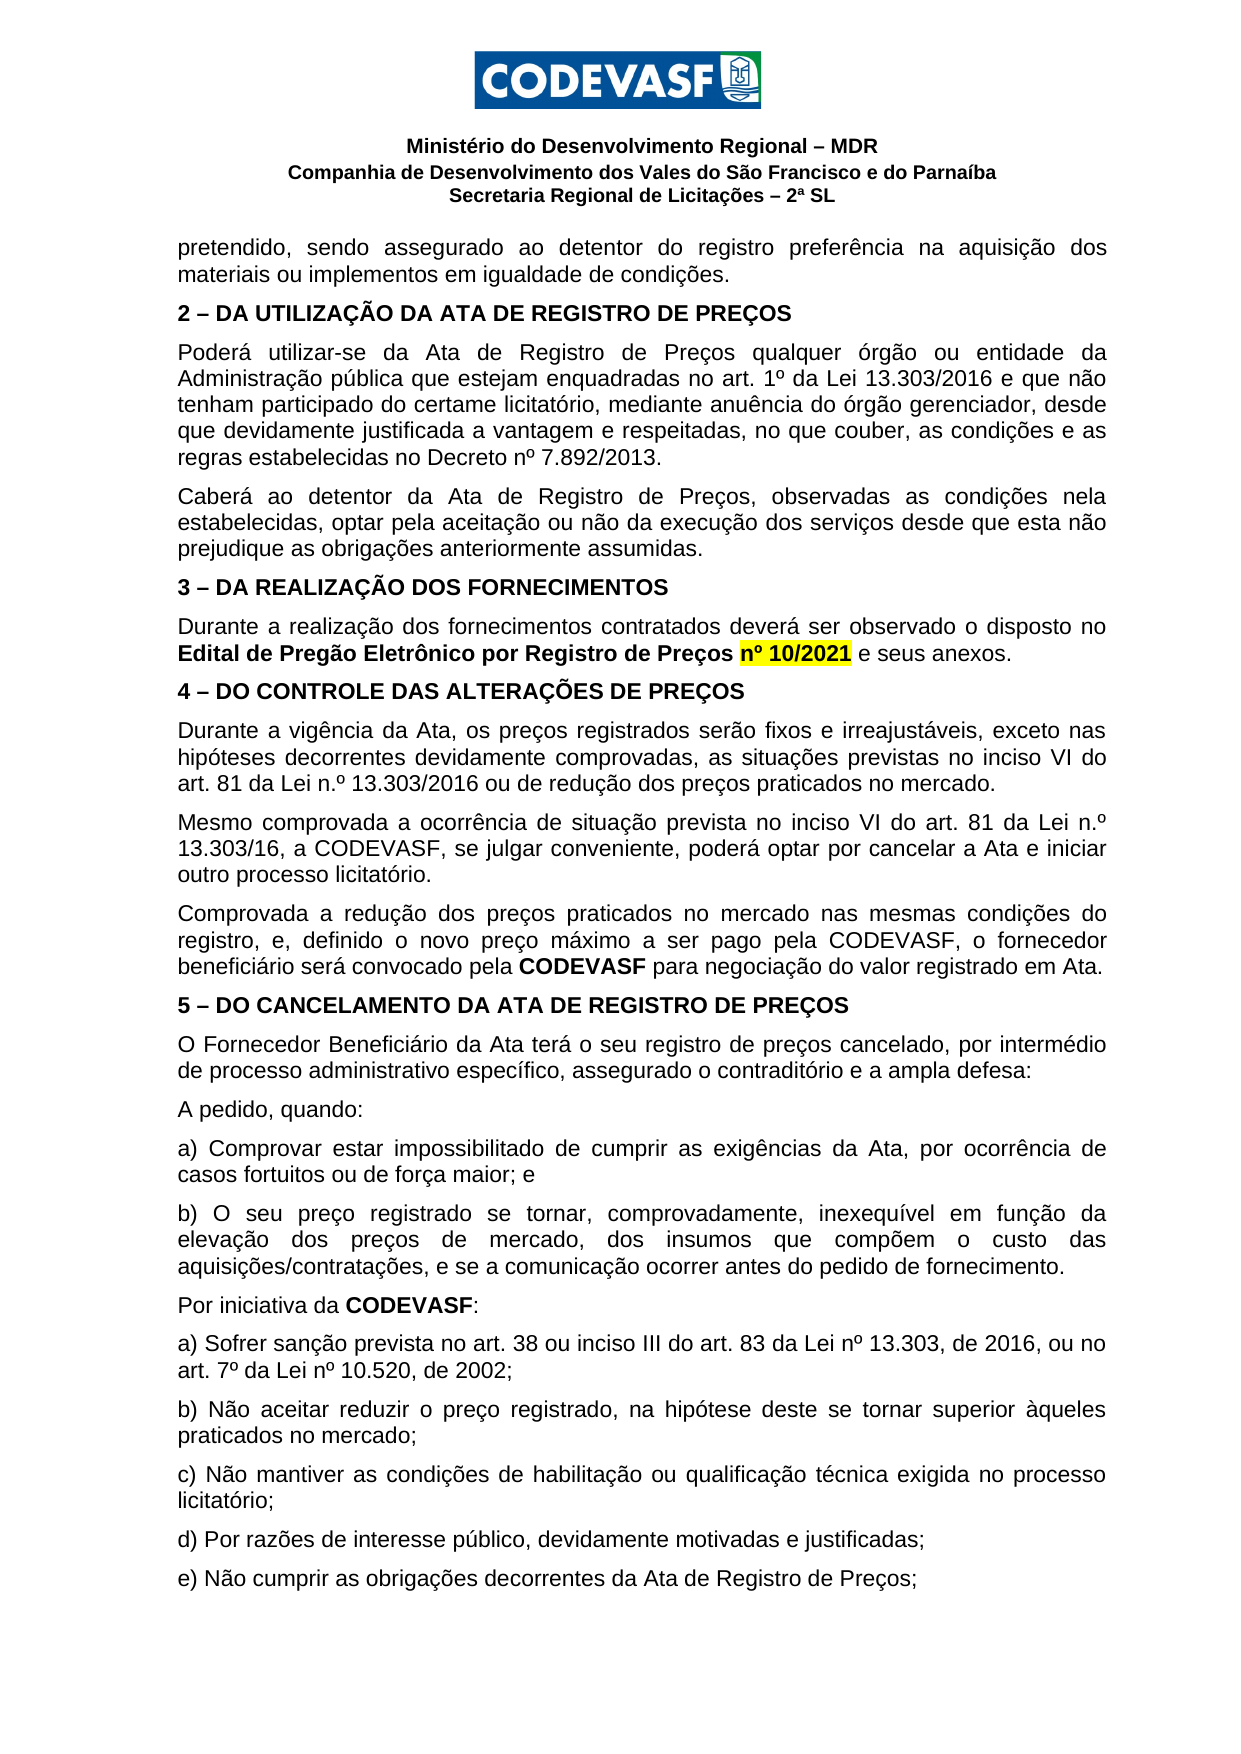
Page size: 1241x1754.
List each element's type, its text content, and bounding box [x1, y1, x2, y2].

text Durante a vigência da Ata, os preços registrados serão fixos e irreajustáveis, exceto nas hipóteses decorrentes devidamente comprovadas, as situações previstas no inciso VI do art. 81 da Lei n.º 13.303/2016 ou de redução dos preços praticados no mercado. [177, 717, 1107, 796]
text a) Comprovar estar impossibilitado de cumprir as exigências da Ata, por ocorrência de casos fortuitos ou de força maior; e [177, 1135, 1107, 1187]
text b) O seu preço registrado se tornar, comprovadamente, inexequível em função da elevação dos preços de mercado, dos insumos que compõem o custo das aquisições/contratações, e se a comunicação ocorrer antes do pedido de fornecimento. [177, 1200, 1107, 1279]
text Caberá ao detentor da Ata de Registro de Preços, observadas as condições nela estabelecidas, optar pela aceitação ou não da execução dos serviços desde que esta não prejudique as obrigações anteriormente assumidas. [177, 483, 1107, 562]
text Durante a realização dos fornecimentos contratados deverá ser observado o disposto no Edital de Pregão Eletrônico por Registro de Preços nº 10/2021 e seus anexos. [177, 613, 1107, 666]
text A pedido, quando: [177, 1096, 1107, 1122]
text Por iniciativa da CODEVASF: [177, 1292, 1107, 1318]
text Mesmo comprovada a ocorrência de situação prevista no inciso VI do art. 81 da Lei n.º 13.303/16, a CODEVASF, se julgar conveniente, poderá optar por cancelar a Ata e iniciar outro processo licitatório. [177, 809, 1107, 888]
text 4 – DO CONTROLE DAS ALTERAÇÕES DE PREÇOS [177, 678, 1107, 705]
text b) Não aceitar reduzir o preço registrado, na hipótese deste se tornar superior àqueles praticados no mercado; [177, 1396, 1107, 1448]
text a) Sofrer sanção prevista no art. 38 ou inciso III do art. 83 da Lei nº 13.303, de 2016, ou no art. 7º da Lei nº 10.520, de 2002; [177, 1330, 1107, 1383]
text 5 – DO CANCELAMENTO DA ATA DE REGISTRO DE PREÇOS [177, 992, 1107, 1018]
text 2 – DA UTILIZAÇÃO DA ATA DE REGISTRO DE PREÇOS [177, 299, 1107, 326]
text Poderá utilizar-se da Ata de Registro de Preços qualquer órgão ou entidade da Administração pública que estejam enquadradas no art. 1º da Lei 13.303/2016 e que não tenham participado do certame licitatório, mediante anuência do órgão gerenciador, desde que devidamente justificada a vantagem e respeitadas, no que couber, as condições e as regras estabelecidas no Decreto nº 7.892/2013. [177, 338, 1107, 470]
text 3 – DA REALIZAÇÃO DOS FORNECIMENTOS [177, 574, 1107, 601]
text O Fornecedor Beneficiário da Ata terá o seu registro de preços cancelado, por intermédio de processo administrativo específico, assegurado o contraditório e a ampla defesa: [177, 1031, 1107, 1083]
picture [474, 51, 762, 109]
text c) Não mantiver as condições de habilitação ou qualificação técnica exigida no processo licitatório; [177, 1461, 1107, 1513]
text e) Não cumprir as obrigações decorrentes da Ata de Registro de Preços; [177, 1565, 1107, 1591]
text d) Por razões de interesse público, devidamente motivadas e justificadas; [177, 1526, 1107, 1552]
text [177, 234, 1107, 287]
text Comprovada a redução dos preços praticados no mercado nas mesmas condições do registro, e, definido o novo preço máximo a ser pago pela CODEVASF, o fornecedor beneficiário será convocado pela CODEVASF para negociação do valor registrado em Ata. [177, 900, 1107, 979]
